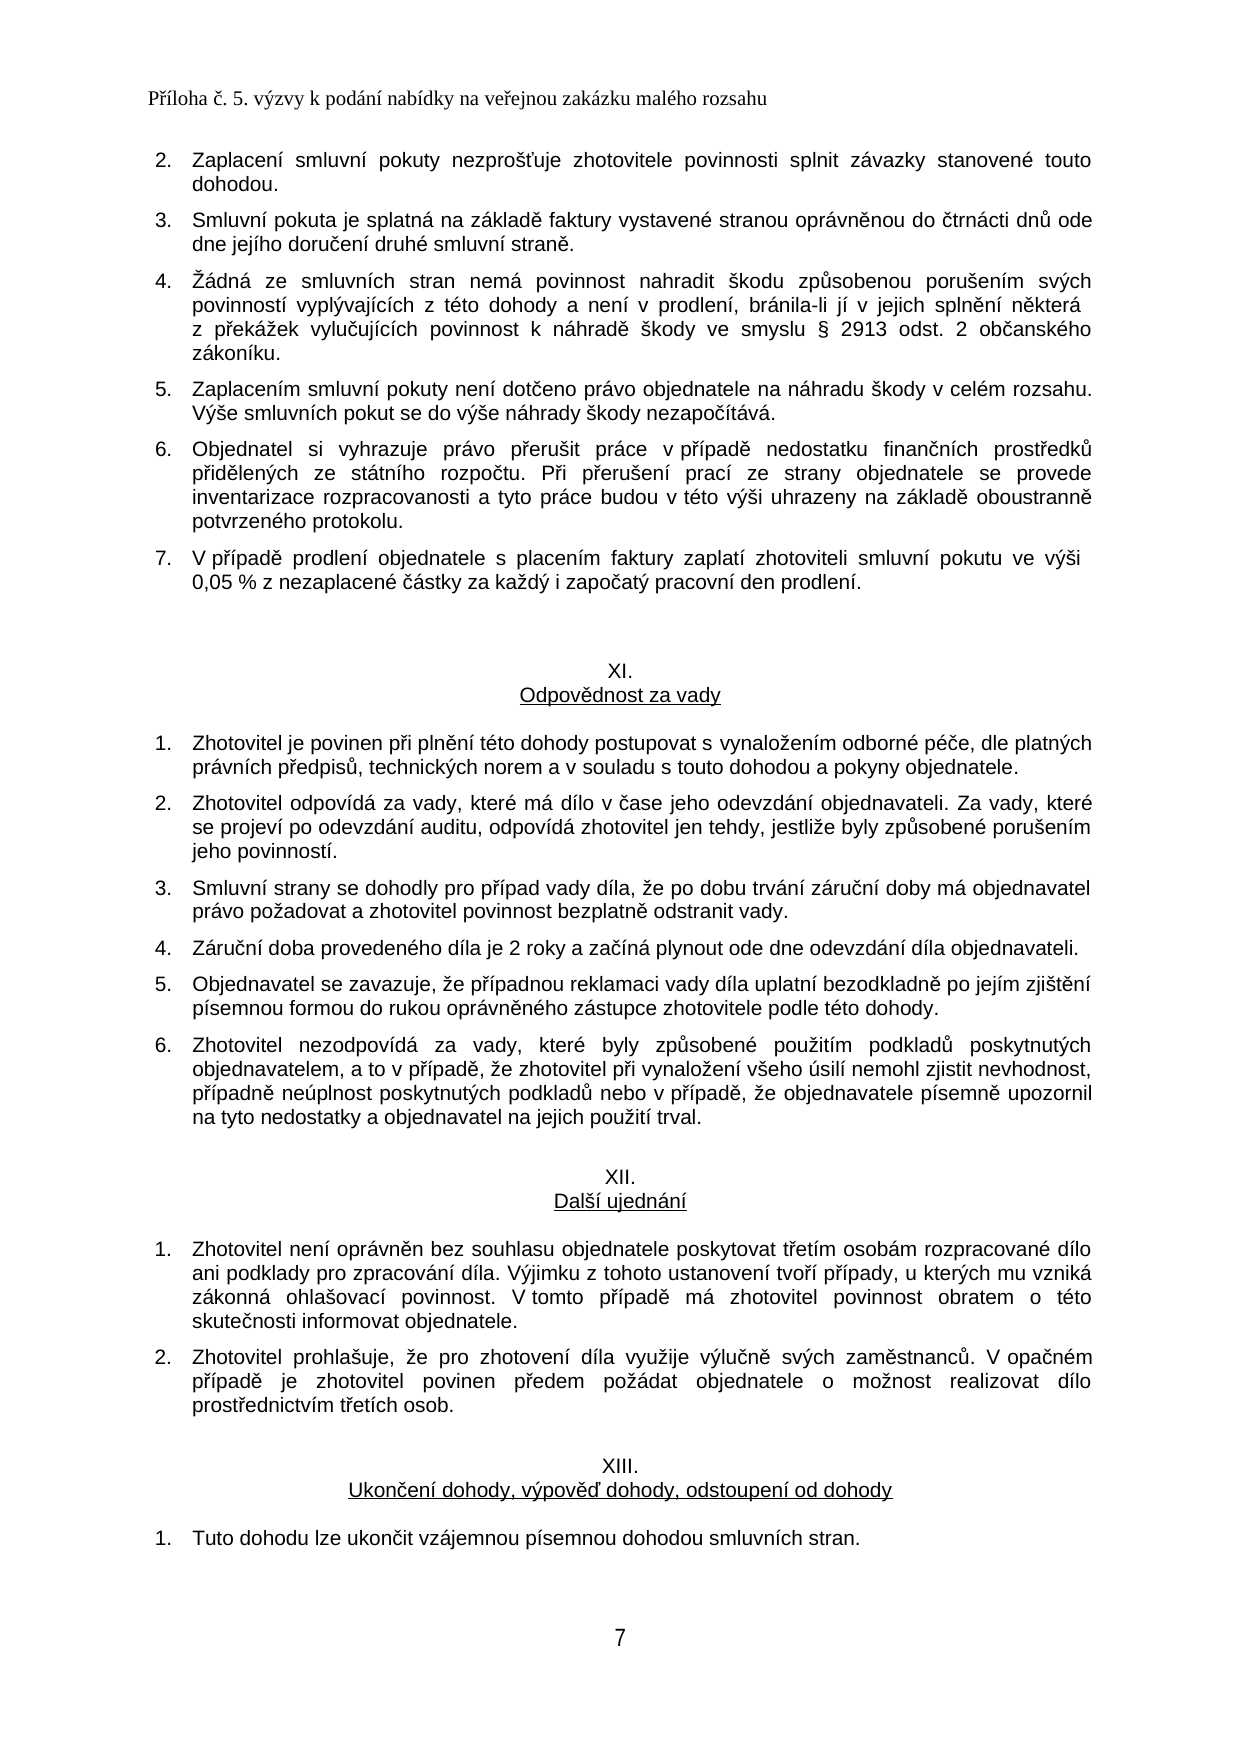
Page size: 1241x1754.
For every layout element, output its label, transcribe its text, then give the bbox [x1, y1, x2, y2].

list V případě prodlení objednatele s placením faktury zaplatí zhotoviteli smluvní pokutu ve výši 0,05 % z nezaplacené částky za každý i započatý pracovní den prodlení. [155, 546, 1093, 593]
text Další ujednání [148, 1189, 1093, 1213]
list Smluvní strany se dohodly pro případ vady díla, že po dobu trvání záruční doby má objednavatel právo požadovat a zhotovitel povinnost bezplatně odstranit vady. [154, 875, 1093, 923]
list Zaplacením smluvní pokuty není dotčeno právo objednatele na náhradu škody v celém rozsahu. Výše smluvních pokut se do výše náhrady škody nezapočítává. [155, 377, 1093, 425]
list Zhotovitel není oprávněn bez souhlasu objednatele poskytovat třetím osobám rozpracované dílo ani podklady pro zpracování díla. Výjimku z tohoto ustanovení tvoří případy, u kterých mu vzniká zákonná ohlašovací povinnost. V tomto případě má zhotovitel povinnost obratem o této skutečnosti informovat objednatele. [154, 1237, 1093, 1333]
list Zhotovitel odpovídá za vady, které má dílo v čase jeho odevzdání objednavateli. Za vady, které se projeví po odevzdání auditu, odpovídá zhotovitel jen tehdy, jestliže byly způsobené porušením jeho povinností. [154, 791, 1093, 863]
subtitle XIII. [148, 1453, 1093, 1477]
list Smluvní pokuta je splatná na základě faktury vystavené stranou oprávněnou do čtrnácti dnů ode dne jejího doručení druhé smluvní straně. [155, 208, 1093, 256]
text XII. [148, 1165, 1093, 1189]
list Tuto dohodu lze ukončit vzájemnou písemnou dohodou smluvních stran. [154, 1525, 1093, 1549]
list Záruční doba provedeného díla je 2 roky a začíná plynout ode dne odevzdání díla objednavateli. [154, 936, 1093, 960]
text XI. [148, 659, 1093, 683]
list Objednatel si vyhrazuje právo přerušit práce v případě nedostatku finančních prostředků přidělených ze státního rozpočtu. Při přerušení prací ze strany objednatele se provede inventarizace rozpracovanosti a tyto práce budou v této výši uhrazeny na základě oboustranně potvrzeného protokolu. [155, 437, 1093, 533]
list Zhotovitel prohlašuje, že pro zhotovení díla využije výlučně svých zaměstnanců. V opačném případě je zhotovitel povinen předem požádat objednatele o možnost realizovat dílo prostřednictvím třetích osob. [154, 1345, 1093, 1417]
list Zhotovitel nezodpovídá za vady, které byly způsobené použitím podkladů poskytnutých objednavatelem, a to v případě, že zhotovitel při vynaložení všeho úsilí nemohl zjistit nevhodnost, případně neúplnost poskytnutých podkladů nebo v případě, že objednavatele písemně upozornil na tyto nedostatky a objednavatel na jejich použití trval. [154, 1033, 1093, 1128]
list Žádná ze smluvních stran nemá povinnost nahradit škodu způsobenou porušením svých povinností vyplývajících z této dohody a není v prodlení, bránila-li jí v jejich splnění některá z překážek vylučujících povinnost k náhradě škody ve smyslu § 2913 odst. 2 občanského zákoníku. [155, 268, 1093, 364]
text Ukončení dohody, výpověď dohody, odstoupení od dohody [148, 1477, 1093, 1501]
list Zaplacení smluvní pokuty nezprošťuje zhotovitele povinnosti splnit závazky stanovené touto dohodou. [155, 148, 1093, 196]
list Objednavatel se zavazuje, že případnou reklamaci vady díla uplatní bezodkladně po jejím zjištění písemnou formou do rukou oprávněného zástupce zhotovitele podle této dohody. [154, 972, 1093, 1020]
list Zhotovitel je povinen při plnění této dohody postupovat s vynaložením odborné péče, dle platných právních předpisů, technických norem a v souladu s touto dohodou a pokyny objednatele. [154, 731, 1093, 778]
text Odpovědnost za vady [148, 683, 1093, 707]
